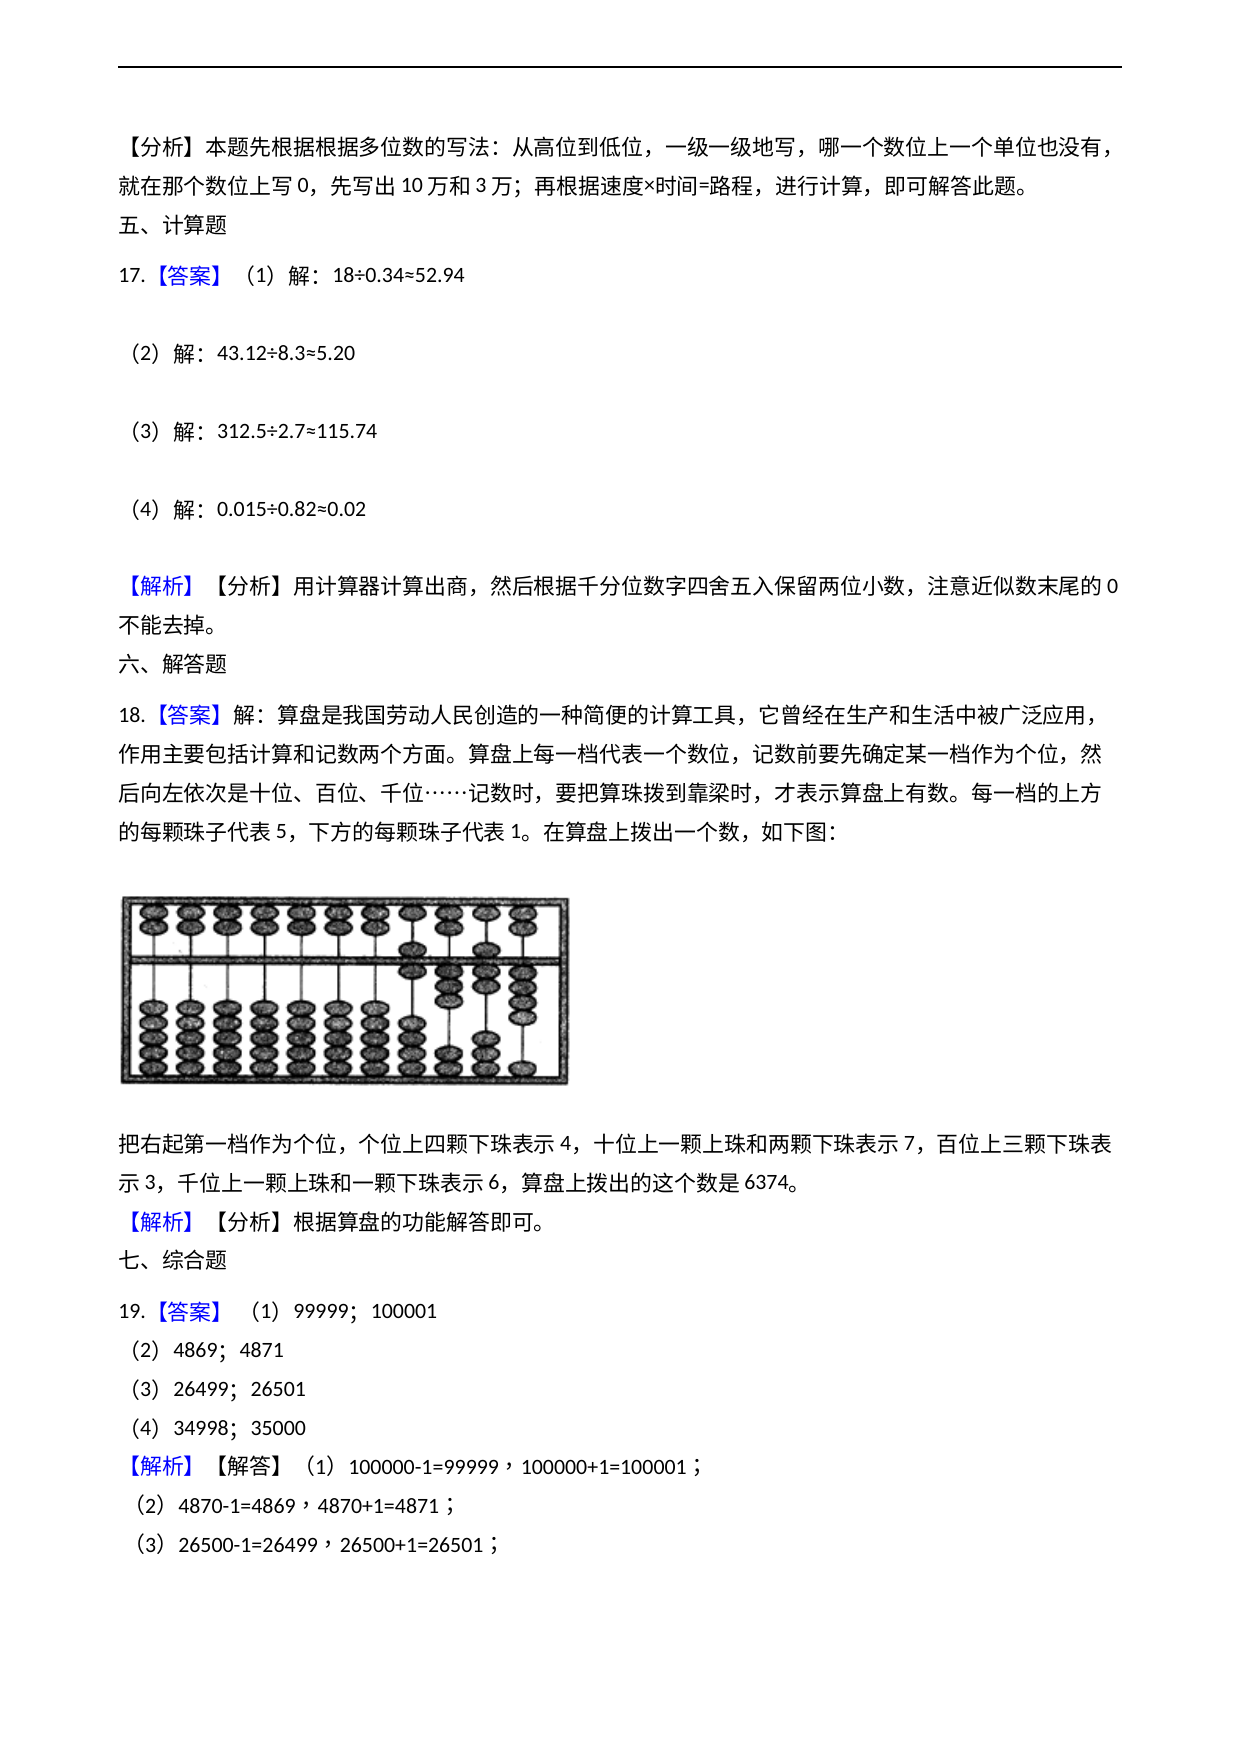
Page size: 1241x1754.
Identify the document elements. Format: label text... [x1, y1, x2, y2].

text 五、计算题 [118, 207, 1122, 240]
text 17.【答案】（1）解：18÷0.34≈52.94 （2）解：43.12÷8.3≈5.20 （3）解：312.5÷2.7≈115.74 （4）解：0.015÷0.82≈0.02 [118, 258, 1122, 564]
text 18.【答案】解：算盘是我国劳动人民创造的一种简便的计算工具，它曾经在生产和生活中被广泛应用，作用主要包括计算和记数两个方面。算盘上每一档代表一个数位，记数前要先确定某一档作为个位，然后向左依次是十位、百位、千位……记数时，要把算珠拨到靠梁时，才表示算盘上有数。每一档的上方的每颗珠子代表5，下方的每颗珠子代表1。在算盘上拨出一个数，如下图： 把右起第一档作为个位，个位上四颗下珠表示4，十位上一颗上珠和两颗下珠表示7，百位上三颗下珠表示3，千位上一颗上珠和一颗下珠表示6，算盘上拨出的这个数是6374。 [118, 698, 1122, 1198]
text 六、解答题 [118, 647, 1122, 679]
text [118, 1450, 1122, 1560]
text 19.【答案】 （1）99999；100001 （2）4869；4871 （3）26499；26501 （4）34998；35000 [118, 1294, 1122, 1444]
text 【解析】【分析】用计算器计算出商，然后根据千分位数字四舍五入保留两位小数，注意近似数末尾的0不能去掉。 [118, 569, 1122, 640]
text 【解析】【分析】根据算盘的功能解答即可。 [118, 1204, 1122, 1237]
picture [118, 892, 573, 1089]
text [118, 129, 1122, 201]
text 七、综合题 [118, 1243, 1122, 1276]
